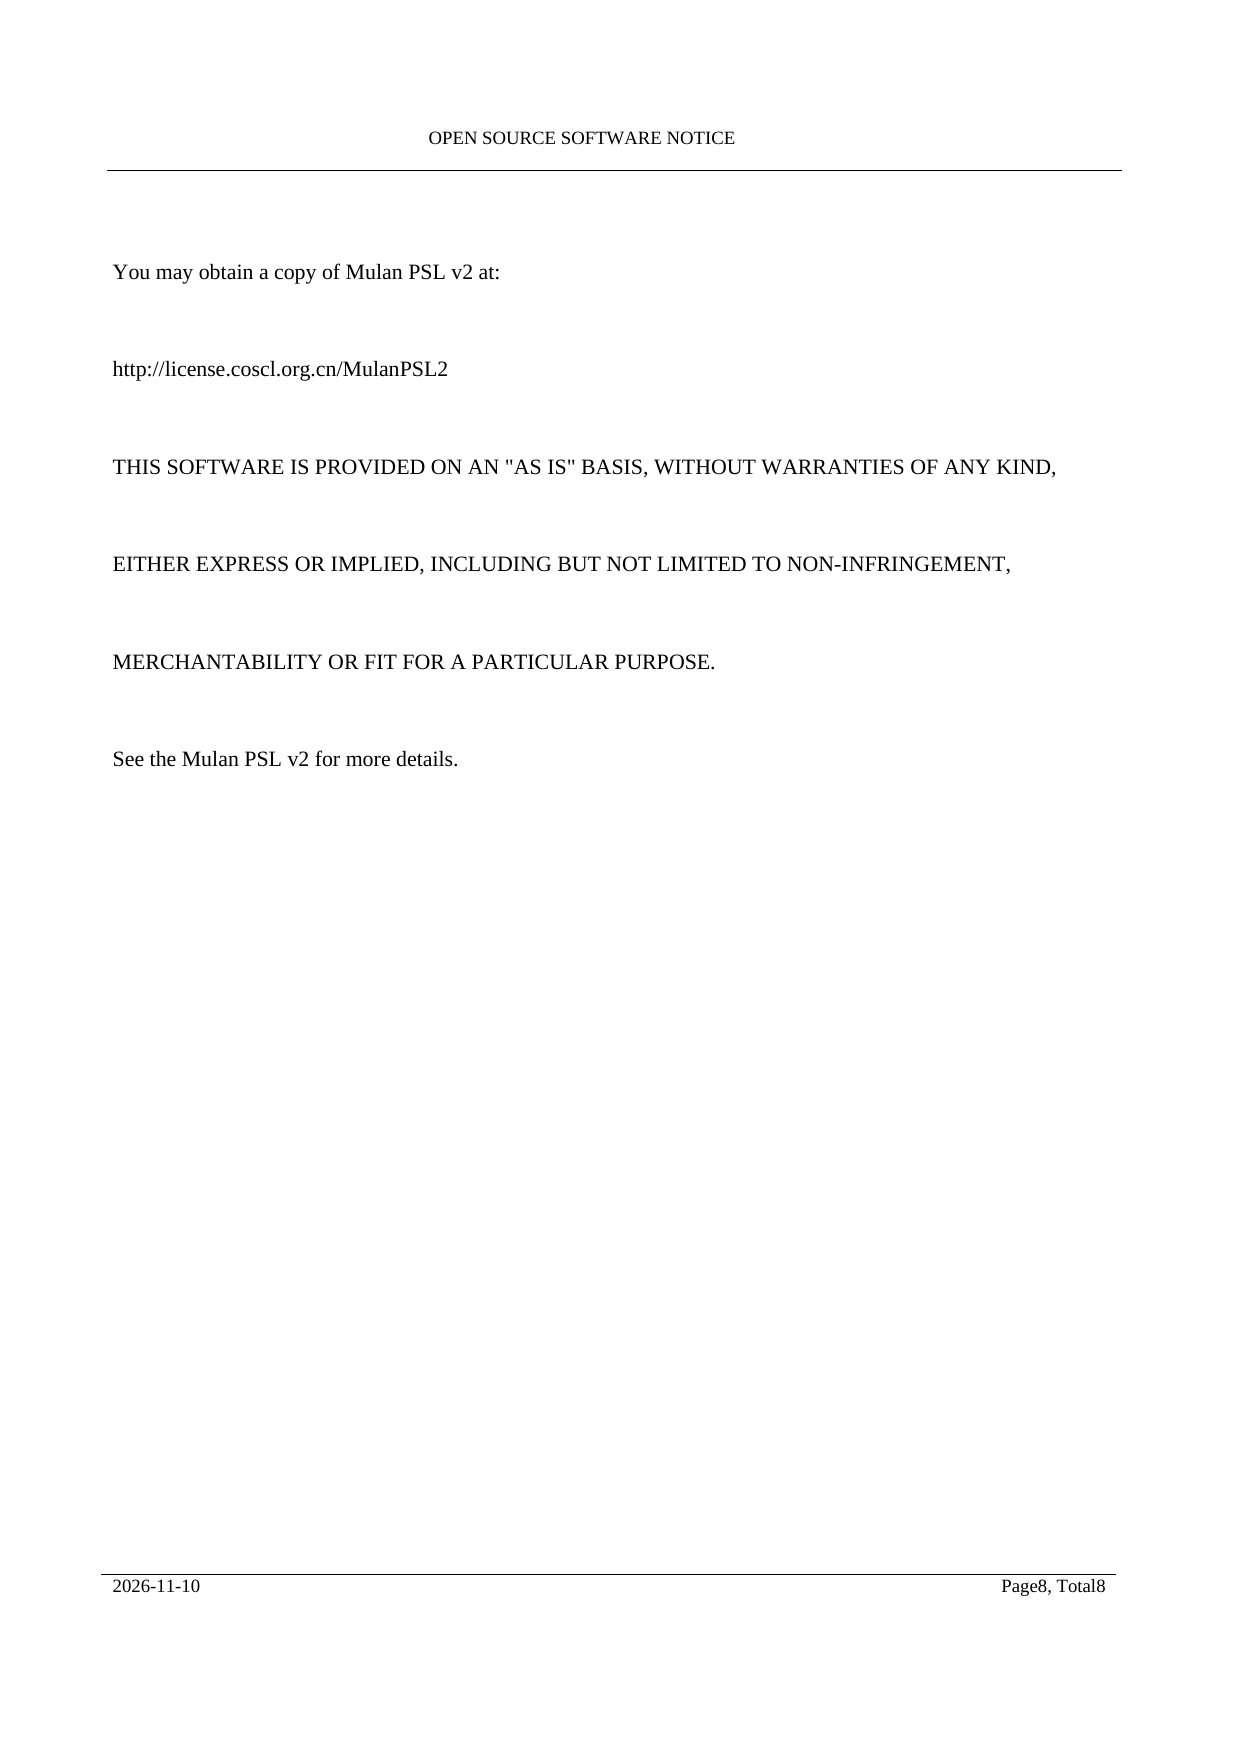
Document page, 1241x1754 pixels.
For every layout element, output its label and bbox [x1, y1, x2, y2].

text [112, 206, 1128, 775]
